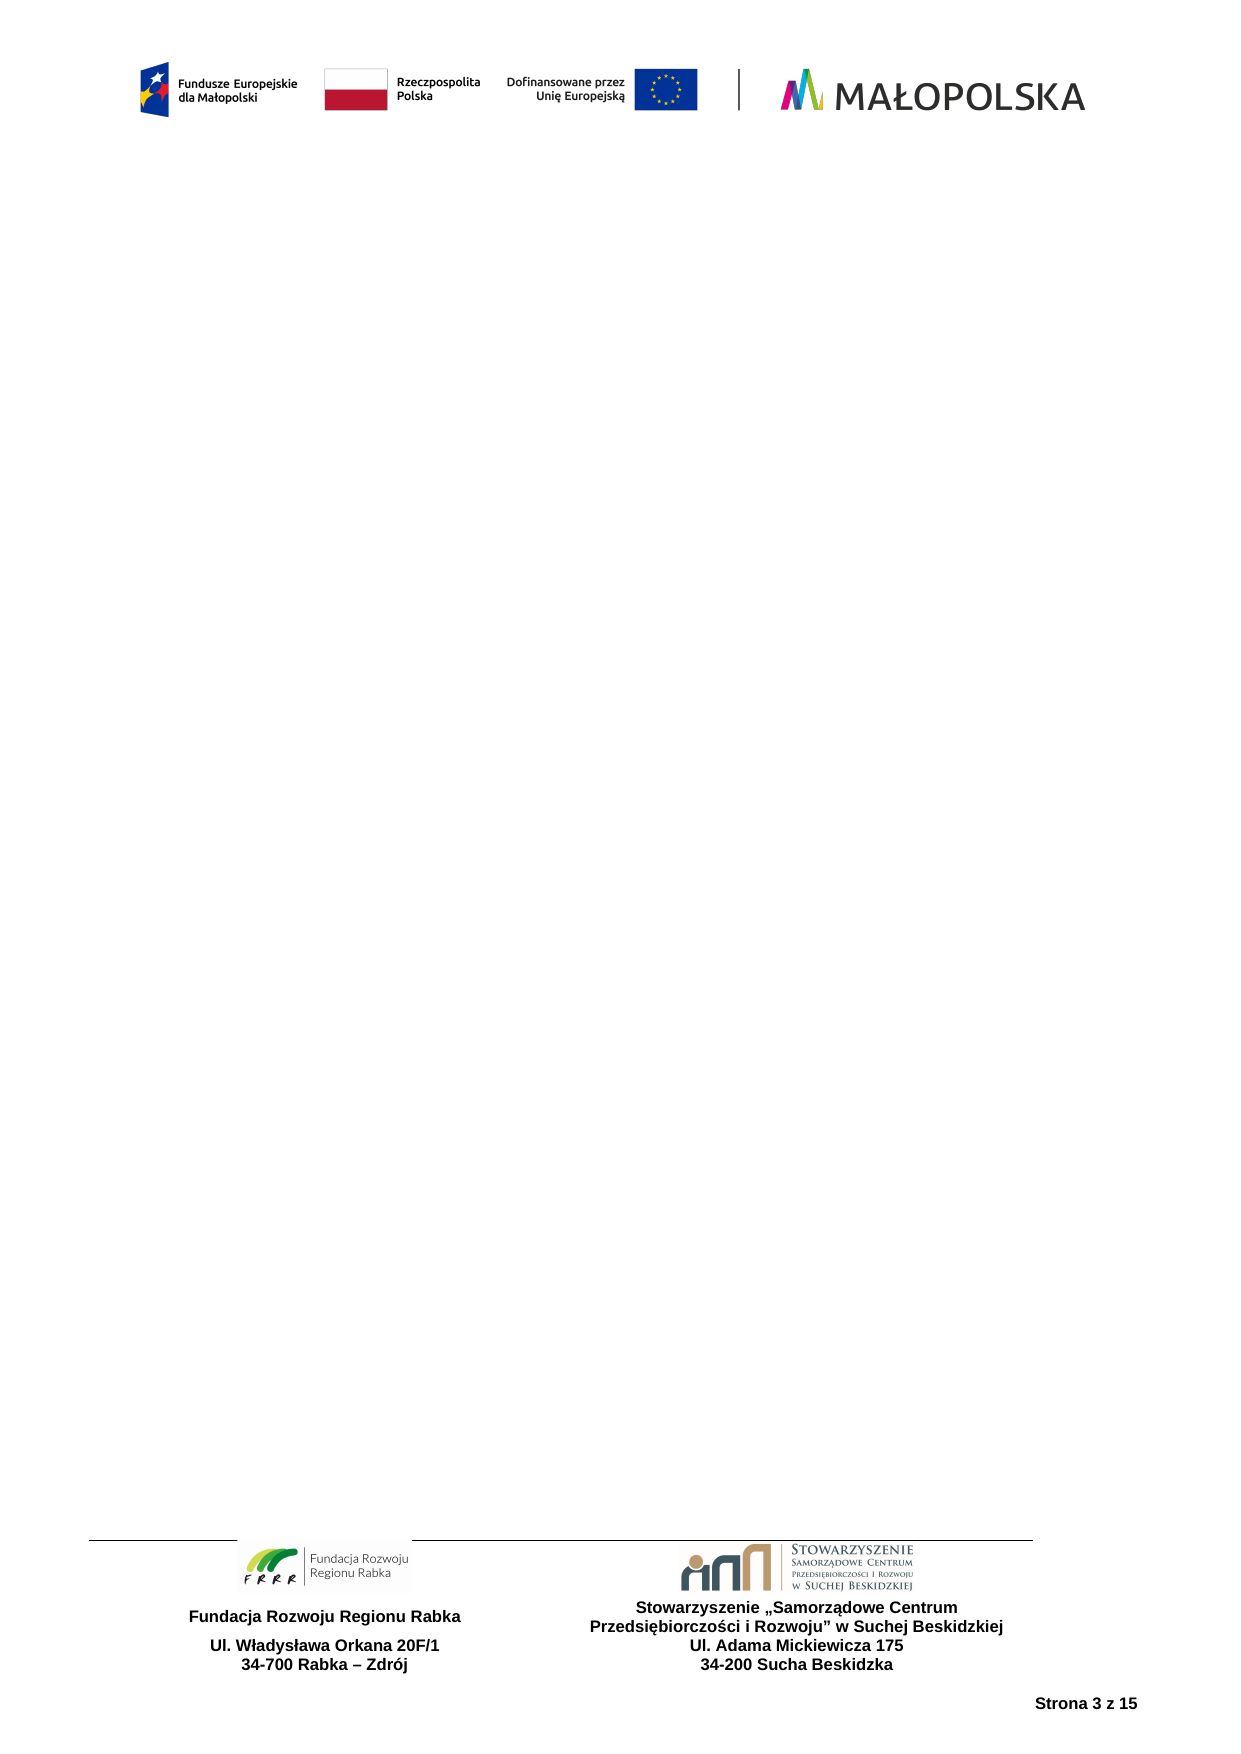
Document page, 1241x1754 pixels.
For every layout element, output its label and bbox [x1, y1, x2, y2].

picture [678, 1541, 915, 1593]
picture [127, 48, 1099, 131]
picture [237, 1540, 413, 1593]
